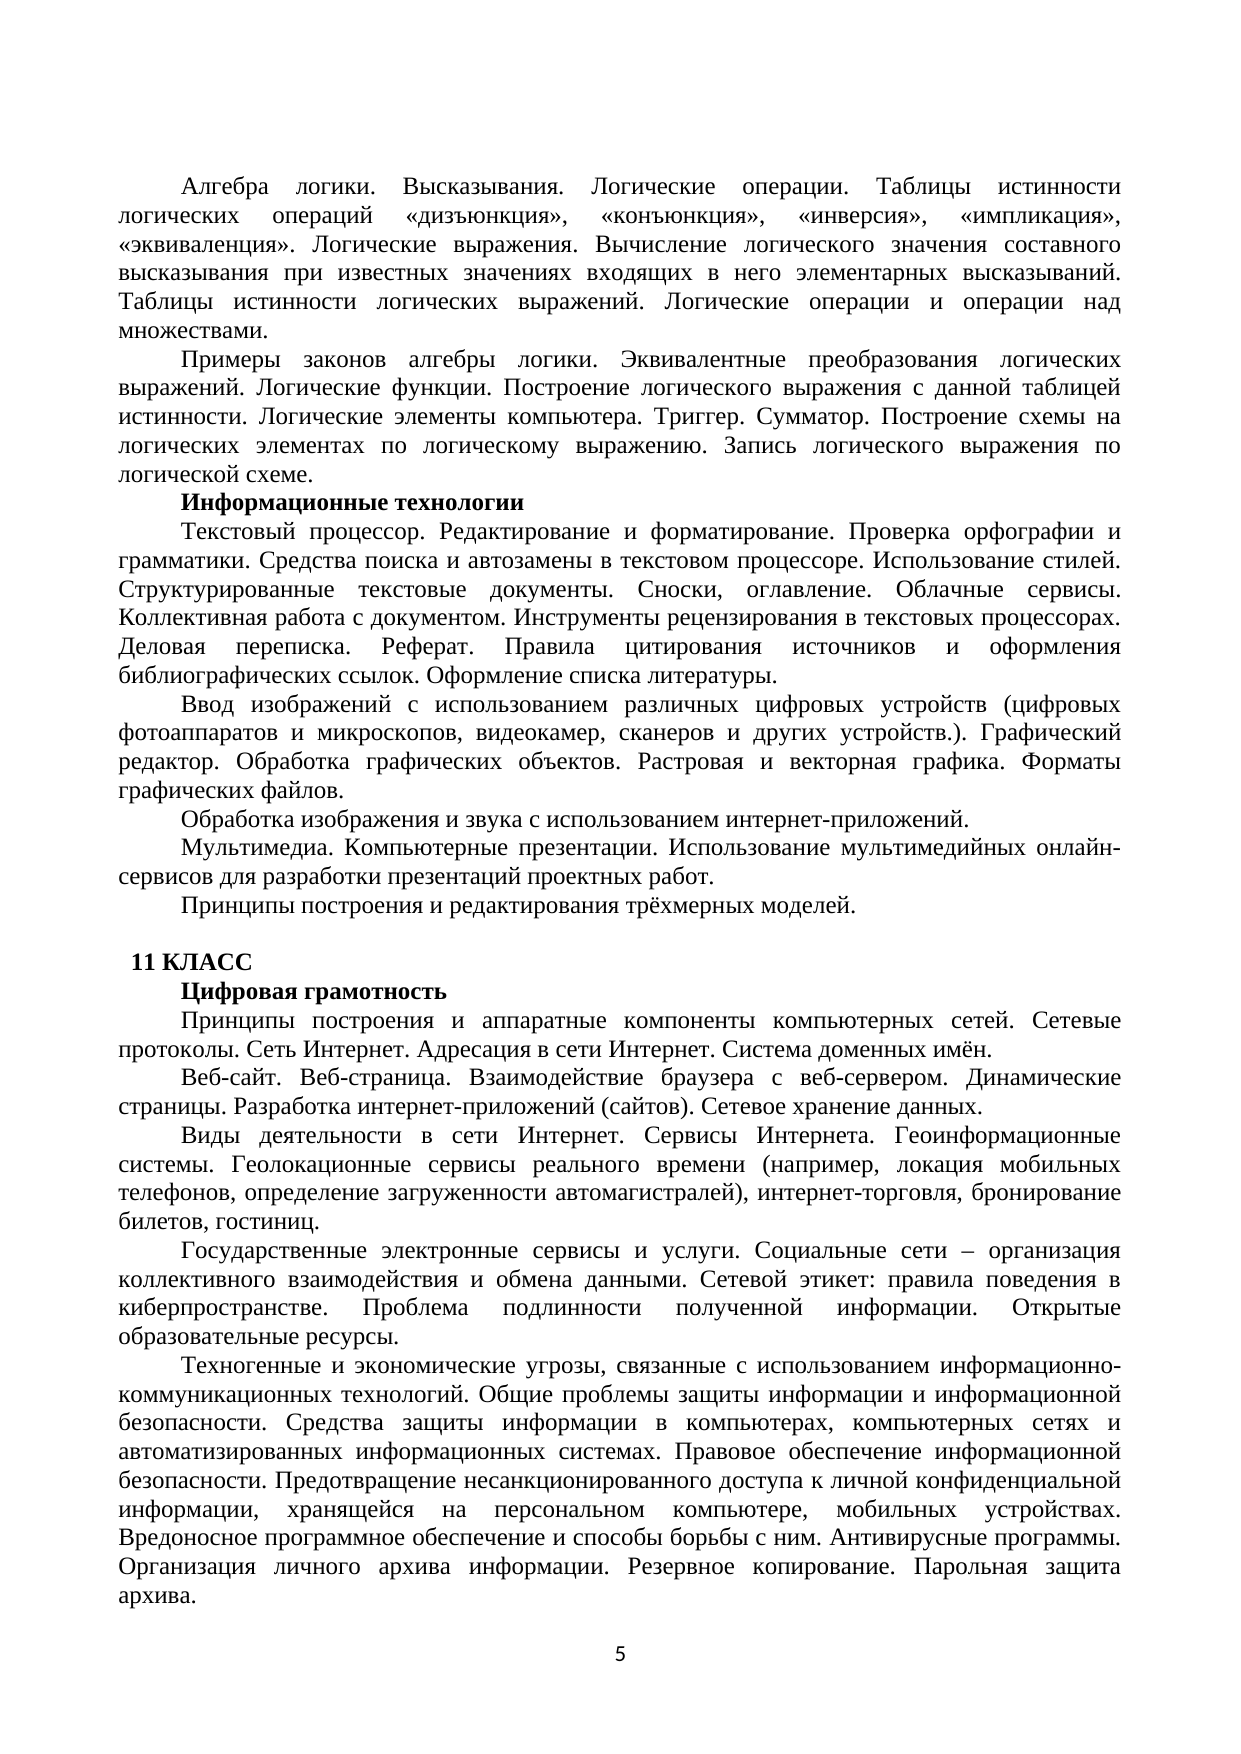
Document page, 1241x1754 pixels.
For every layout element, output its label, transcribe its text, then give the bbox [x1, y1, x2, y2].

text Принципы построения и редактирования трёхмерных моделей. [118, 890, 1122, 919]
text Мультимедиа. Компьютерные презентации. Использование мультимедийных онлайн-сервисов для разработки презентаций проектных работ. [118, 832, 1122, 890]
text Принципы построения и аппаратные компоненты компьютерных сетей. Сетевые протоколы. Сеть Интернет. Адресация в сети Интернет. Система доменных имён. [118, 1005, 1122, 1062]
text Обработка изображения и звука с использованием интернет-приложений. [118, 804, 1122, 832]
text Виды деятельности в сети Интернет. Сервисы Интернета. Геоинформационные системы. Геолокационные сервисы реального времени (например, локация мобильных телефонов, определение загруженности автомагистралей), интернет-торговля, бронирование билетов, гостиниц. [118, 1120, 1122, 1235]
text Алгебра логики. Высказывания. Логические операции. Таблицы истинности логических операций «дизъюнкция», «конъюнкция», «инверсия», «импликация», «эквиваленция». Логические выражения. Вычисление логического значения составного высказывания при известных значениях входящих в него элементарных высказываний. Таблицы истинности логических выражений. Логические операции и операции над множествами. [118, 171, 1122, 344]
text Ввод изображений с использованием различных цифровых устройств (цифровых фотоаппаратов и микроскопов, видеокамер, сканеров и других устройств.). Графический редактор. Обработка графических объектов. Растровая и векторная графика. Форматы графических файлов. [118, 689, 1122, 804]
text Информационные технологии [118, 487, 1122, 516]
text Государственные электронные сервисы и услуги. Социальные сети – организация коллективного взаимодействия и обмена данными. Сетевой этикет: правила поведения в киберпространстве. Проблема подлинности полученной информации. Открытые образовательные ресурсы. [118, 1235, 1122, 1350]
text Веб-сайт. Веб-страница. Взаимодействие браузера с веб-сервером. Динамические страницы. Разработка интернет-приложений (сайтов). Сетевое хранение данных. [118, 1062, 1122, 1120]
text Цифровая грамотность [118, 976, 1122, 1005]
text Техногенные и экономические угрозы, связанные с использованием информационно-коммуникационных технологий. Общие проблемы защиты информации и информационной безопасности. Средства защиты информации в компьютерах, компьютерных сетях и автоматизированных информационных системах. Правовое обеспечение информационной безопасности. Предотвращение несанкционированного доступа к личной конфиденциальной информации, хранящейся на персональном компьютере, мобильных устройствах. Вредоносное программное обеспечение и способы борьбы с ним. Антивирусные программы. Организация личного архива информации. Резервное копирование. Парольная защита архива. [118, 1350, 1122, 1609]
text Текстовый процессор. Редактирование и форматирование. Проверка орфографии и грамматики. Средства поиска и автозамены в текстовом процессоре. Использование стилей. Структурированные текстовые документы. Сноски, оглавление. Облачные сервисы. Коллективная работа с документом. Инструменты рецензирования в текстовых процессорах. Деловая переписка. Реферат. Правила цитирования источников и оформления библиографических ссылок. Оформление списка литературы. [118, 516, 1122, 689]
text Примеры законов алгебры логики. Эквивалентные преобразования логических выражений. Логические функции. Построение логического выражения с данной таблицей истинности. Логические элементы компьютера. Триггер. Сумматор. Построение схемы на логических элементах по логическому выражению. Запись логического выражения по логической схеме. [118, 344, 1122, 487]
text 11 КЛАСС [131, 947, 1122, 976]
